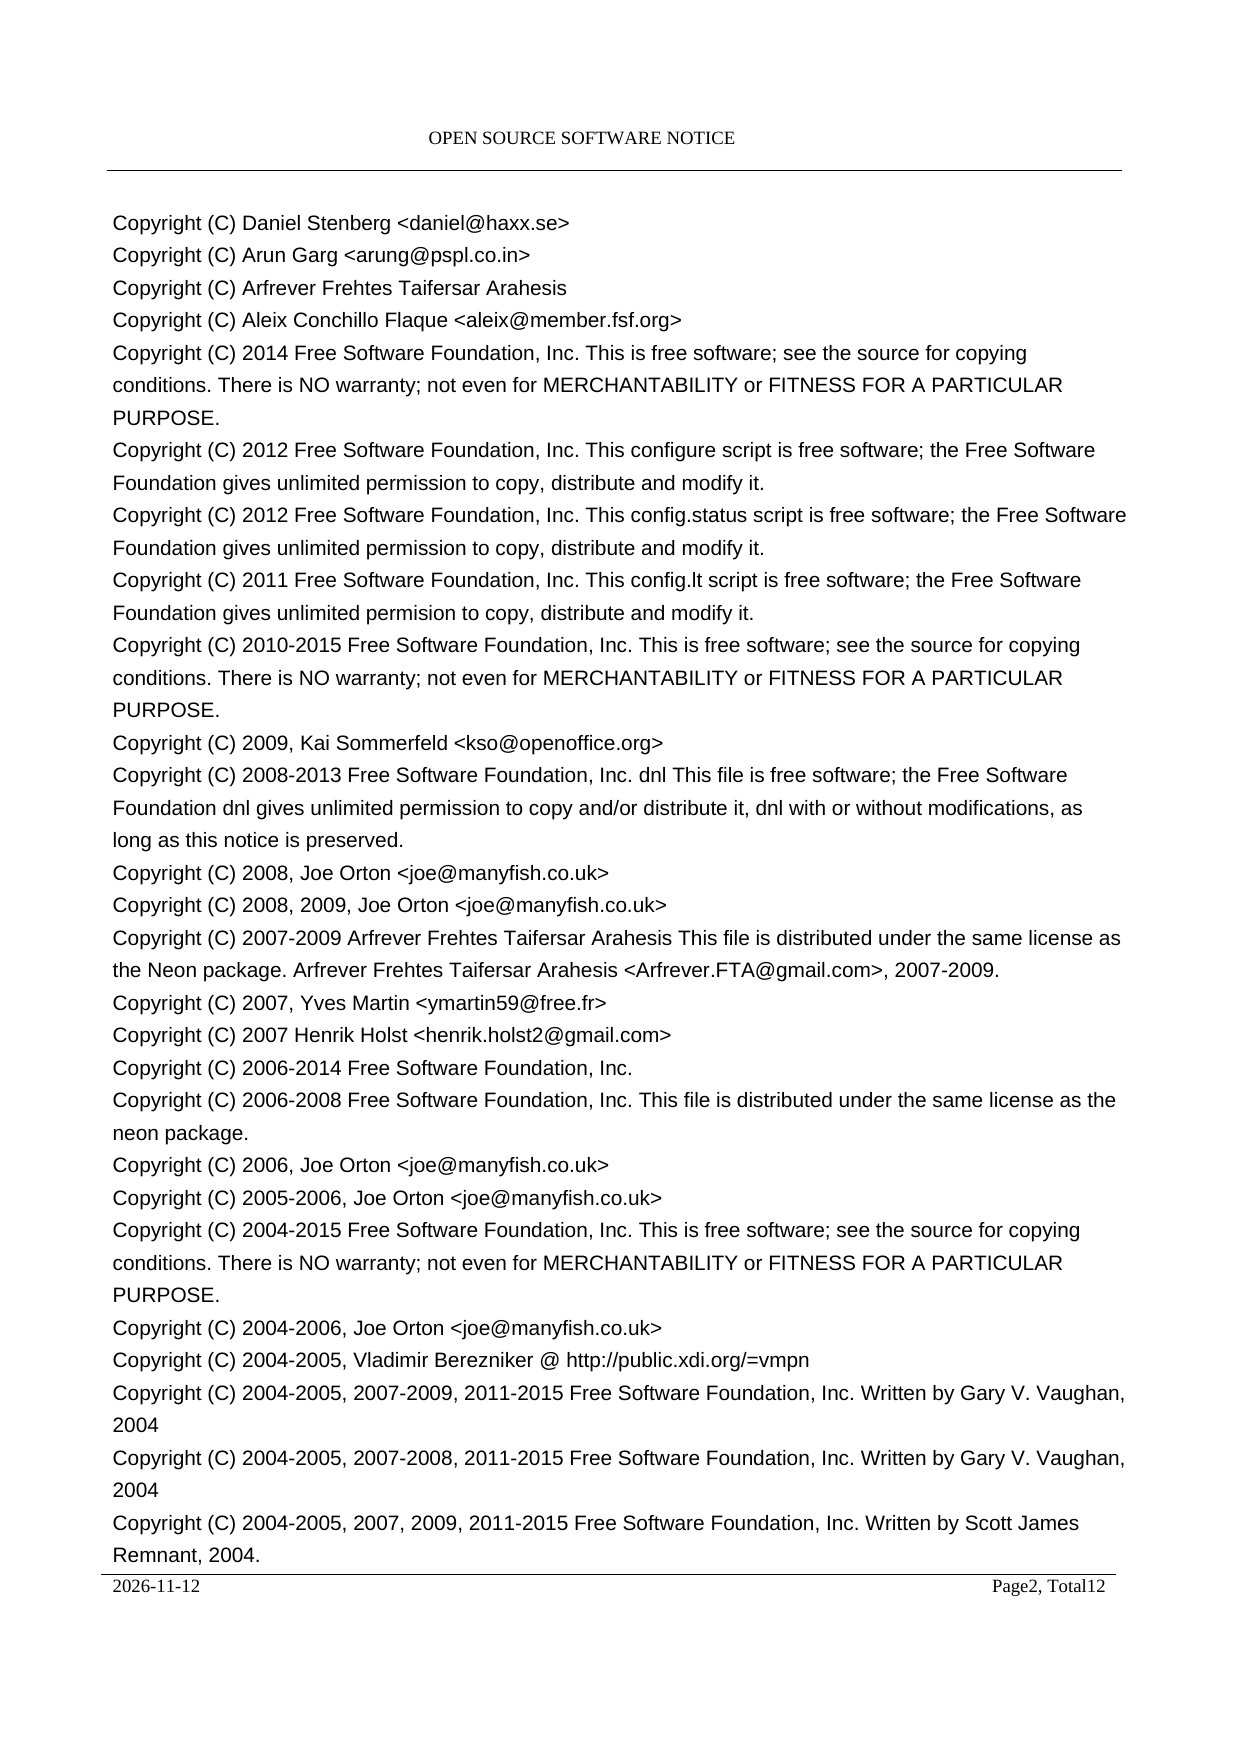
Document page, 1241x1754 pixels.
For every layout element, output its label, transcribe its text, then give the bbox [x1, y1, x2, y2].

text Copyright (C) Daniel Stenberg <daniel@haxx.se> [112, 206, 1128, 239]
text Copyright (C) 2008, Joe Orton <joe@manyfish.co.uk> [112, 856, 1128, 889]
text Copyright (C) 2004-2005, Vladimir Berezniker @ http://public.xdi.org/=vmpn [112, 1344, 1128, 1376]
text Copyright (C) Arfrever Frehtes Taifersar Arahesis [112, 271, 1128, 304]
text Copyright (C) 2007 Henrik Holst <henrik.holst2@gmail.com> [112, 1019, 1128, 1051]
text Copyright (C) 2011 Free Software Foundation, Inc. This config.lt script is free software; the Free Software Foundation gives unlimited permision to copy, distribute and modify it. [112, 564, 1128, 629]
text Copyright (C) 2004-2005, 2007-2009, 2011-2015 Free Software Foundation, Inc. Written by Gary V. Vaughan, 2004 [112, 1376, 1128, 1441]
text Copyright (C) 2010-2015 Free Software Foundation, Inc. This is free software; see the source for copying conditions. There is NO warranty; not even for MERCHANTABILITY or FITNESS FOR A PARTICULAR PURPOSE. [112, 629, 1128, 726]
text Copyright (C) 2007-2009 Arfrever Frehtes Taifersar Arahesis This file is distributed under the same license as the Neon package. Arfrever Frehtes Taifersar Arahesis <Arfrever.FTA@gmail.com>, 2007-2009. [112, 921, 1128, 986]
text Copyright (C) 2006-2008 Free Software Foundation, Inc. This file is distributed under the same license as the neon package. [112, 1084, 1128, 1149]
text Copyright (C) 2012 Free Software Foundation, Inc. This configure script is free software; the Free Software Foundation gives unlimited permission to copy, distribute and modify it. [112, 434, 1128, 499]
text Copyright (C) Aleix Conchillo Flaque <aleix@member.fsf.org> [112, 304, 1128, 336]
text Copyright (C) 2008-2013 Free Software Foundation, Inc. dnl This file is free software; the Free Software Foundation dnl gives unlimited permission to copy and/or distribute it, dnl with or without modifications, as long as this notice is preserved. [112, 759, 1128, 856]
text Copyright (C) 2014 Free Software Foundation, Inc. This is free software; see the source for copying conditions. There is NO warranty; not even for MERCHANTABILITY or FITNESS FOR A PARTICULAR PURPOSE. [112, 336, 1128, 434]
text Copyright (C) 2004-2006, Joe Orton <joe@manyfish.co.uk> [112, 1311, 1128, 1344]
text Copyright (C) 2005-2006, Joe Orton <joe@manyfish.co.uk> [112, 1181, 1128, 1214]
text Copyright (C) 2009, Kai Sommerfeld <kso@openoffice.org> [112, 726, 1128, 759]
text Copyright (C) 2006-2014 Free Software Foundation, Inc. [112, 1051, 1128, 1084]
text Copyright (C) 2004-2015 Free Software Foundation, Inc. This is free software; see the source for copying conditions. There is NO warranty; not even for MERCHANTABILITY or FITNESS FOR A PARTICULAR PURPOSE. [112, 1214, 1128, 1311]
text Copyright (C) 2006, Joe Orton <joe@manyfish.co.uk> [112, 1149, 1128, 1181]
text Copyright (C) 2004-2005, 2007-2008, 2011-2015 Free Software Foundation, Inc. Written by Gary V. Vaughan, 2004 [112, 1441, 1128, 1506]
text Copyright (C) 2012 Free Software Foundation, Inc. This config.status script is free software; the Free Software Foundation gives unlimited permission to copy, distribute and modify it. [112, 499, 1128, 564]
text Copyright (C) 2008, 2009, Joe Orton <joe@manyfish.co.uk> [112, 889, 1128, 921]
text Copyright (C) Arun Garg <arung@pspl.co.in> [112, 239, 1128, 271]
text Copyright (C) 2007, Yves Martin <ymartin59@free.fr> [112, 986, 1128, 1019]
text Copyright (C) 2004-2005, 2007, 2009, 2011-2015 Free Software Foundation, Inc. Written by Scott James Remnant, 2004. [112, 1506, 1128, 1571]
